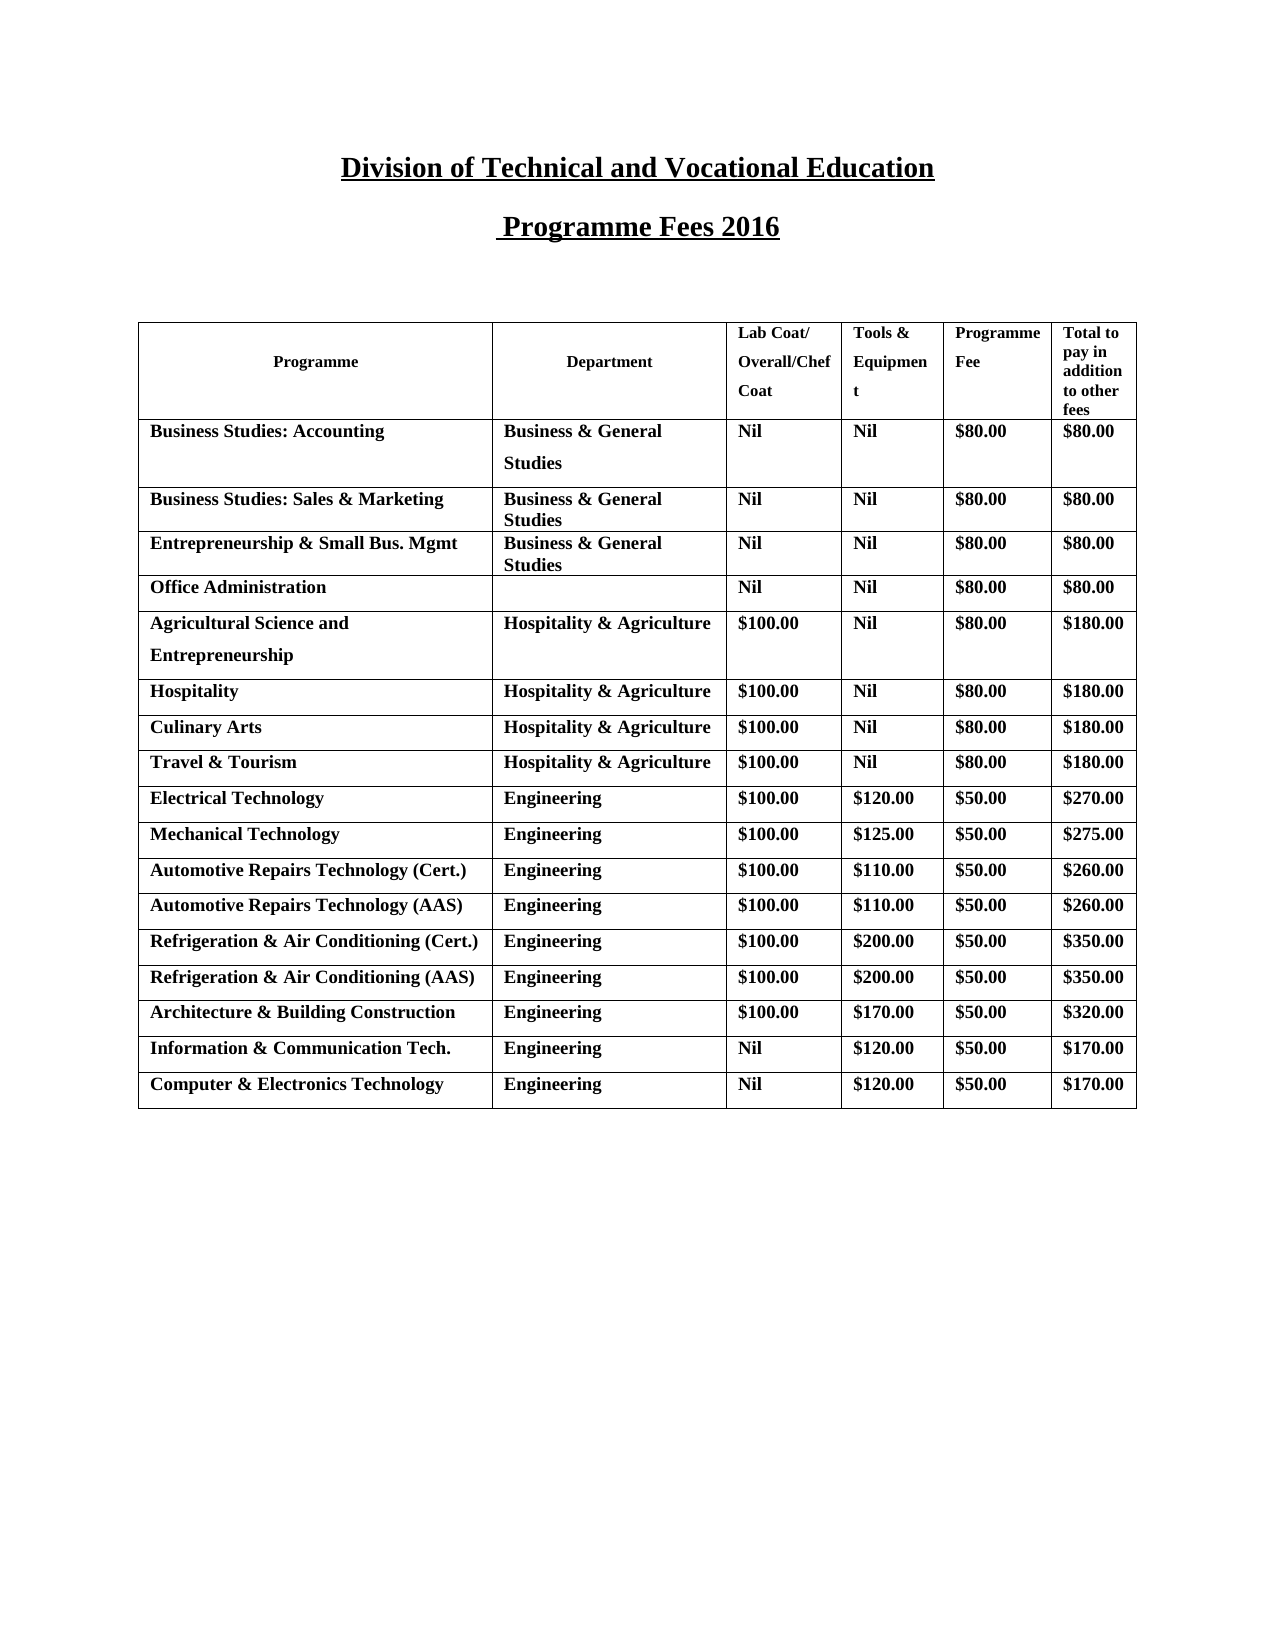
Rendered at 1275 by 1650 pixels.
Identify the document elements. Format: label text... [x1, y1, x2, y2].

table_cell Nil [727, 488, 841, 531]
table_cell Business Studies: Sales & Marketing [139, 488, 492, 531]
table_header Programme Fee [944, 323, 1051, 419]
table_cell Nil [727, 576, 841, 611]
table_cell $50.00 [944, 1001, 1051, 1036]
table_cell Hospitality & Agriculture [493, 751, 726, 786]
table_cell $350.00 [1052, 966, 1136, 1000]
table_cell Entrepreneurship & Small Bus. Mgmt [139, 532, 492, 575]
table_cell Refrigeration & Air Conditioning (AAS) [139, 966, 492, 1000]
table_cell Business & General Studies [493, 532, 726, 575]
table_cell $80.00 [944, 716, 1051, 750]
table_cell $100.00 [727, 787, 841, 822]
table_cell Business & General Studies [493, 420, 726, 487]
table_cell Nil [727, 1073, 841, 1107]
table_header Total to pay in addition to other fees [1052, 323, 1136, 419]
table_cell Travel & Tourism [139, 751, 492, 786]
table_cell $260.00 [1052, 859, 1136, 893]
table_cell Information & Communication Tech. [139, 1037, 492, 1072]
table_cell $120.00 [842, 1073, 943, 1107]
table_cell Nil [727, 420, 841, 487]
table_cell $50.00 [944, 787, 1051, 822]
table_cell $110.00 [842, 894, 943, 929]
table_header Lab Coat/ Overall/Chef Coat [727, 323, 841, 419]
table_cell Electrical Technology [139, 787, 492, 822]
table_cell $100.00 [727, 716, 841, 750]
table_cell Agricultural Science and Entrepreneurship [139, 612, 492, 679]
table_cell $170.00 [1052, 1037, 1136, 1072]
table_cell $50.00 [944, 930, 1051, 964]
table_cell Hospitality & Agriculture [493, 716, 726, 750]
table_cell $50.00 [944, 894, 1051, 929]
table_cell Automotive Repairs Technology (AAS) [139, 894, 492, 929]
table_cell [493, 576, 726, 611]
table_cell $180.00 [1052, 680, 1136, 714]
table_cell $80.00 [944, 420, 1051, 487]
table_cell $100.00 [727, 751, 841, 786]
table_cell Engineering [493, 1037, 726, 1072]
table_cell $120.00 [842, 1037, 943, 1072]
table_cell Engineering [493, 823, 726, 857]
table_cell $275.00 [1052, 823, 1136, 857]
table_cell $50.00 [944, 1073, 1051, 1107]
table_cell $100.00 [727, 930, 841, 964]
text Programme Fees 2016 [150, 209, 1125, 243]
table_cell $100.00 [727, 612, 841, 679]
table_cell $100.00 [727, 680, 841, 714]
table_cell Architecture & Building Construction [139, 1001, 492, 1036]
table_cell Refrigeration & Air Conditioning (Cert.) [139, 930, 492, 964]
table_cell $350.00 [1052, 930, 1136, 964]
table_cell $180.00 [1052, 612, 1136, 679]
table_cell $100.00 [727, 823, 841, 857]
table_cell $80.00 [1052, 420, 1136, 487]
table_cell $100.00 [727, 966, 841, 1000]
table_cell $50.00 [944, 823, 1051, 857]
table_cell Automotive Repairs Technology (Cert.) [139, 859, 492, 893]
table_cell $260.00 [1052, 894, 1136, 929]
table_cell Nil [727, 532, 841, 575]
table_cell Hospitality & Agriculture [493, 612, 726, 679]
table_cell Engineering [493, 894, 726, 929]
table_cell $80.00 [944, 612, 1051, 679]
table_cell Engineering [493, 859, 726, 893]
table_cell $100.00 [727, 894, 841, 929]
table_cell $125.00 [842, 823, 943, 857]
table_cell $80.00 [944, 751, 1051, 786]
table_cell Business & General Studies [493, 488, 726, 531]
table_cell Computer & Electronics Technology [139, 1073, 492, 1107]
table_cell $170.00 [842, 1001, 943, 1036]
table_cell Engineering [493, 1001, 726, 1036]
table_cell $80.00 [944, 488, 1051, 531]
table_cell Engineering [493, 1073, 726, 1107]
table_cell $80.00 [944, 576, 1051, 611]
table_cell Mechanical Technology [139, 823, 492, 857]
table_cell $170.00 [1052, 1073, 1136, 1107]
table_cell $80.00 [1052, 488, 1136, 531]
table_header Tools & Equipment [842, 323, 943, 419]
table_cell Nil [842, 532, 943, 575]
table_cell $180.00 [1052, 716, 1136, 750]
table_cell $180.00 [1052, 751, 1136, 786]
table_cell Engineering [493, 787, 726, 822]
table_cell Nil [842, 680, 943, 714]
table_cell $80.00 [1052, 576, 1136, 611]
table_cell $110.00 [842, 859, 943, 893]
table_cell $270.00 [1052, 787, 1136, 822]
table_cell $50.00 [944, 859, 1051, 893]
table_cell Office Administration [139, 576, 492, 611]
table_cell $200.00 [842, 966, 943, 1000]
table_cell $50.00 [944, 1037, 1051, 1072]
table_header Department [493, 323, 726, 419]
table_cell $80.00 [944, 680, 1051, 714]
table_cell Nil [842, 751, 943, 786]
table_cell $50.00 [944, 966, 1051, 1000]
table_cell Business Studies: Accounting [139, 420, 492, 487]
table_cell Nil [842, 716, 943, 750]
table_cell Engineering [493, 966, 726, 1000]
table_cell Culinary Arts [139, 716, 492, 750]
table_cell Nil [727, 1037, 841, 1072]
table_cell Hospitality [139, 680, 492, 714]
table_cell Hospitality & Agriculture [493, 680, 726, 714]
table_cell $100.00 [727, 1001, 841, 1036]
table_cell Engineering [493, 930, 726, 964]
table_cell $120.00 [842, 787, 943, 822]
table_cell $200.00 [842, 930, 943, 964]
table_cell Nil [842, 420, 943, 487]
table_cell $80.00 [1052, 532, 1136, 575]
table_cell $80.00 [944, 532, 1051, 575]
table_header Programme [139, 323, 492, 419]
table_cell Nil [842, 488, 943, 531]
table_cell Nil [842, 612, 943, 679]
text Division of Technical and Vocational Education [150, 150, 1125, 183]
table_cell Nil [842, 576, 943, 611]
table_cell $100.00 [727, 859, 841, 893]
table_cell $320.00 [1052, 1001, 1136, 1036]
